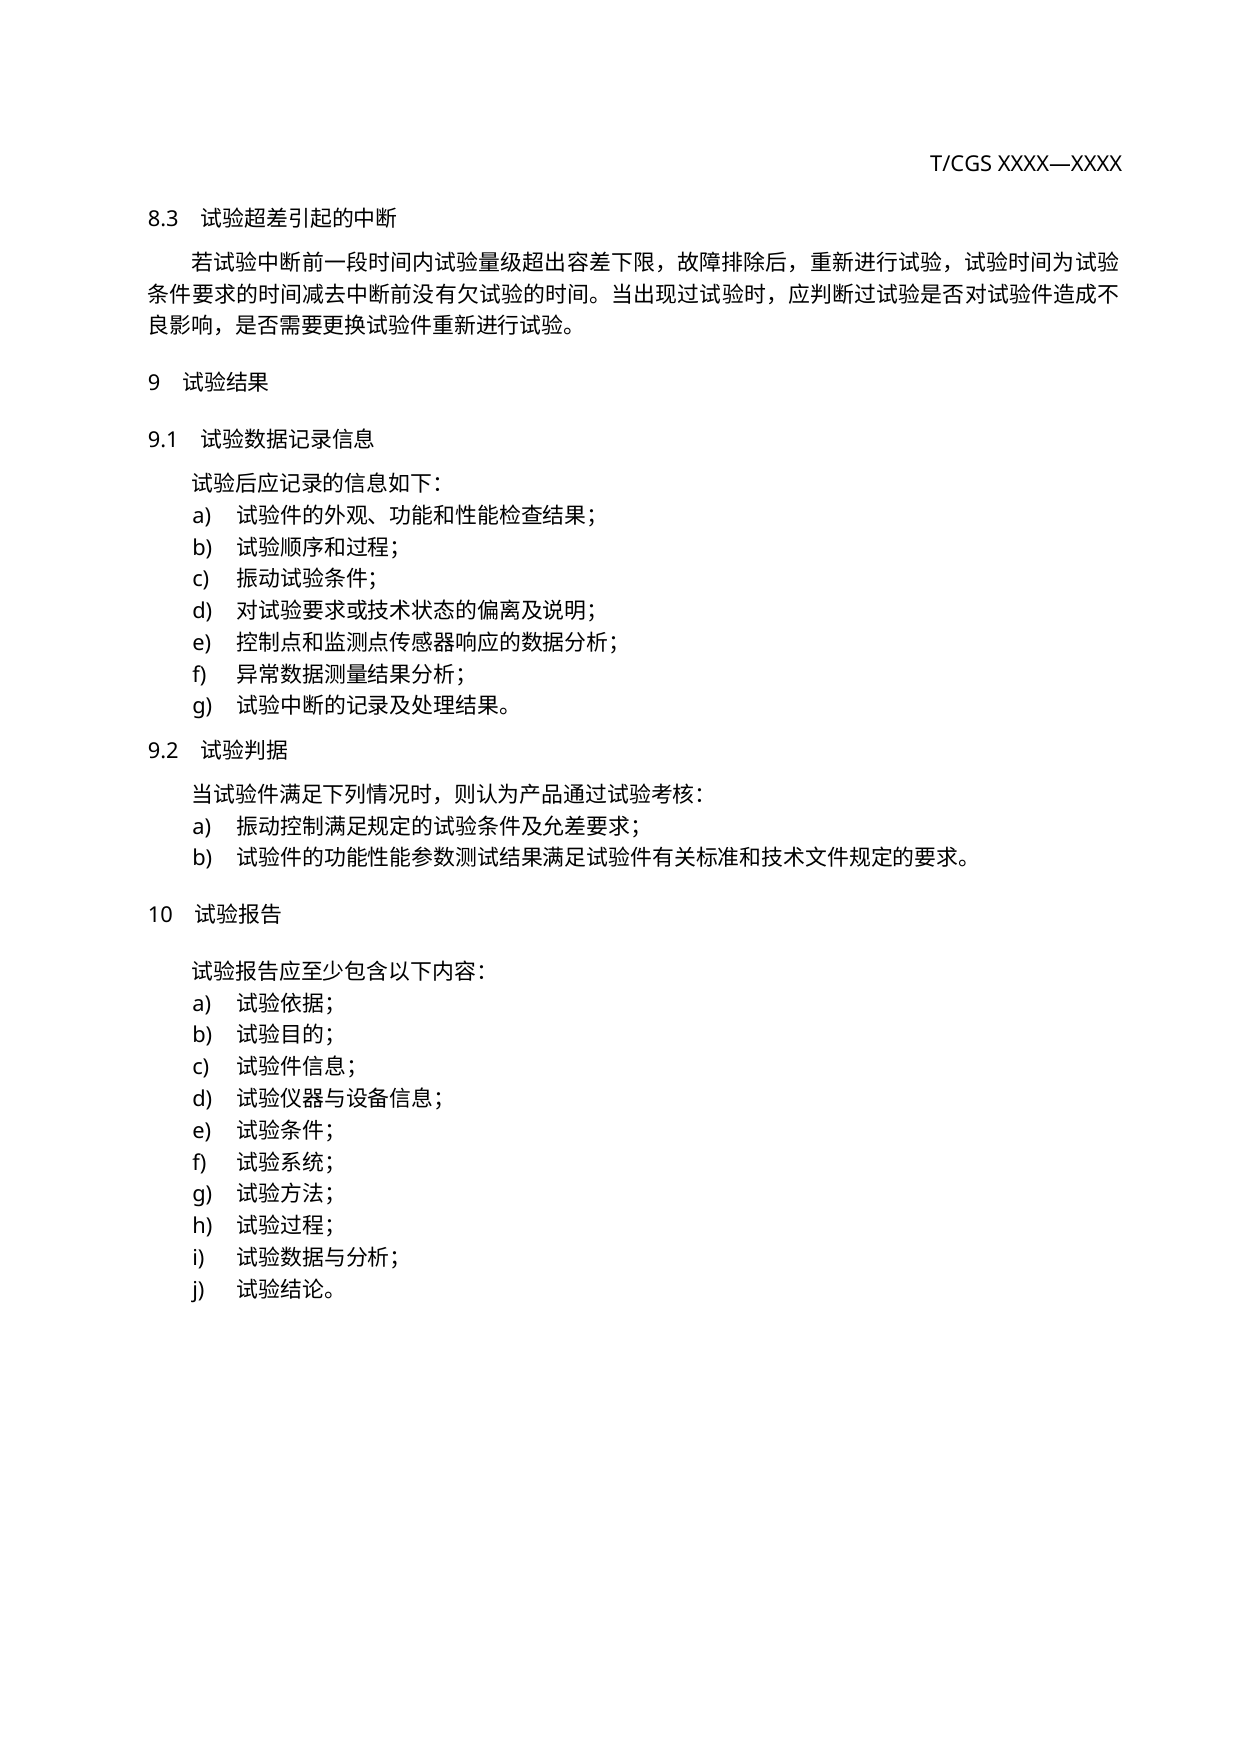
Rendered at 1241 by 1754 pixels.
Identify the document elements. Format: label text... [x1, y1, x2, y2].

text 试验件的功能性能参数测试结果满足试验件有关标准和技术文件规定的要求。 [192, 840, 1122, 872]
text 试验方法； [192, 1176, 1122, 1208]
text 试验后应记录的信息如下： [148, 466, 1122, 498]
text 对试验要求或技术状态的偏离及说明； [192, 593, 1122, 625]
text 当试验件满足下列情况时，则认为产品通过试验考核： [148, 777, 1122, 809]
text 振动试验条件； [192, 561, 1122, 593]
list 试验件的外观、功能和性能检查结果； [192, 498, 1122, 529]
text 试验顺序和过程； [192, 529, 1122, 561]
text 试验报告 [148, 897, 1122, 929]
text 试验系统； [192, 1144, 1122, 1176]
text 试验报告应至少包含以下内容： [148, 954, 1122, 986]
text 控制点和监测点传感器响应的数据分析； [192, 625, 1122, 657]
text 试验中断的记录及处理结果。 [192, 688, 1122, 720]
text 试验条件； [192, 1113, 1122, 1144]
text 试验仪器与设备信息； [192, 1081, 1122, 1113]
text 试验目的； [192, 1017, 1122, 1049]
list 试验依据； [192, 986, 1122, 1017]
text 试验判据 [148, 733, 1122, 764]
text 试验超差引起的中断 [148, 201, 1122, 233]
text 试验结论。 [192, 1272, 1122, 1303]
text 试验件信息； [192, 1049, 1122, 1081]
list 振动控制满足规定的试验条件及允差要求； [192, 809, 1122, 840]
text 若试验中断前一段时间内试验量级超出容差下限，故障排除后，重新进行试验，试验时间为试验条件要求的时间减去中断前没有欠试验的时间。当出现过试验时，应判断过试验是否对试验件造成不良影响，是否需要更换试验件重新进行试验。 [148, 245, 1122, 340]
text 异常数据测量结果分析； [192, 657, 1122, 688]
text 试验数据与分析； [192, 1240, 1122, 1272]
text 试验结果 [148, 365, 1122, 397]
text 试验过程； [192, 1208, 1122, 1240]
text 试验数据记录信息 [148, 422, 1122, 454]
